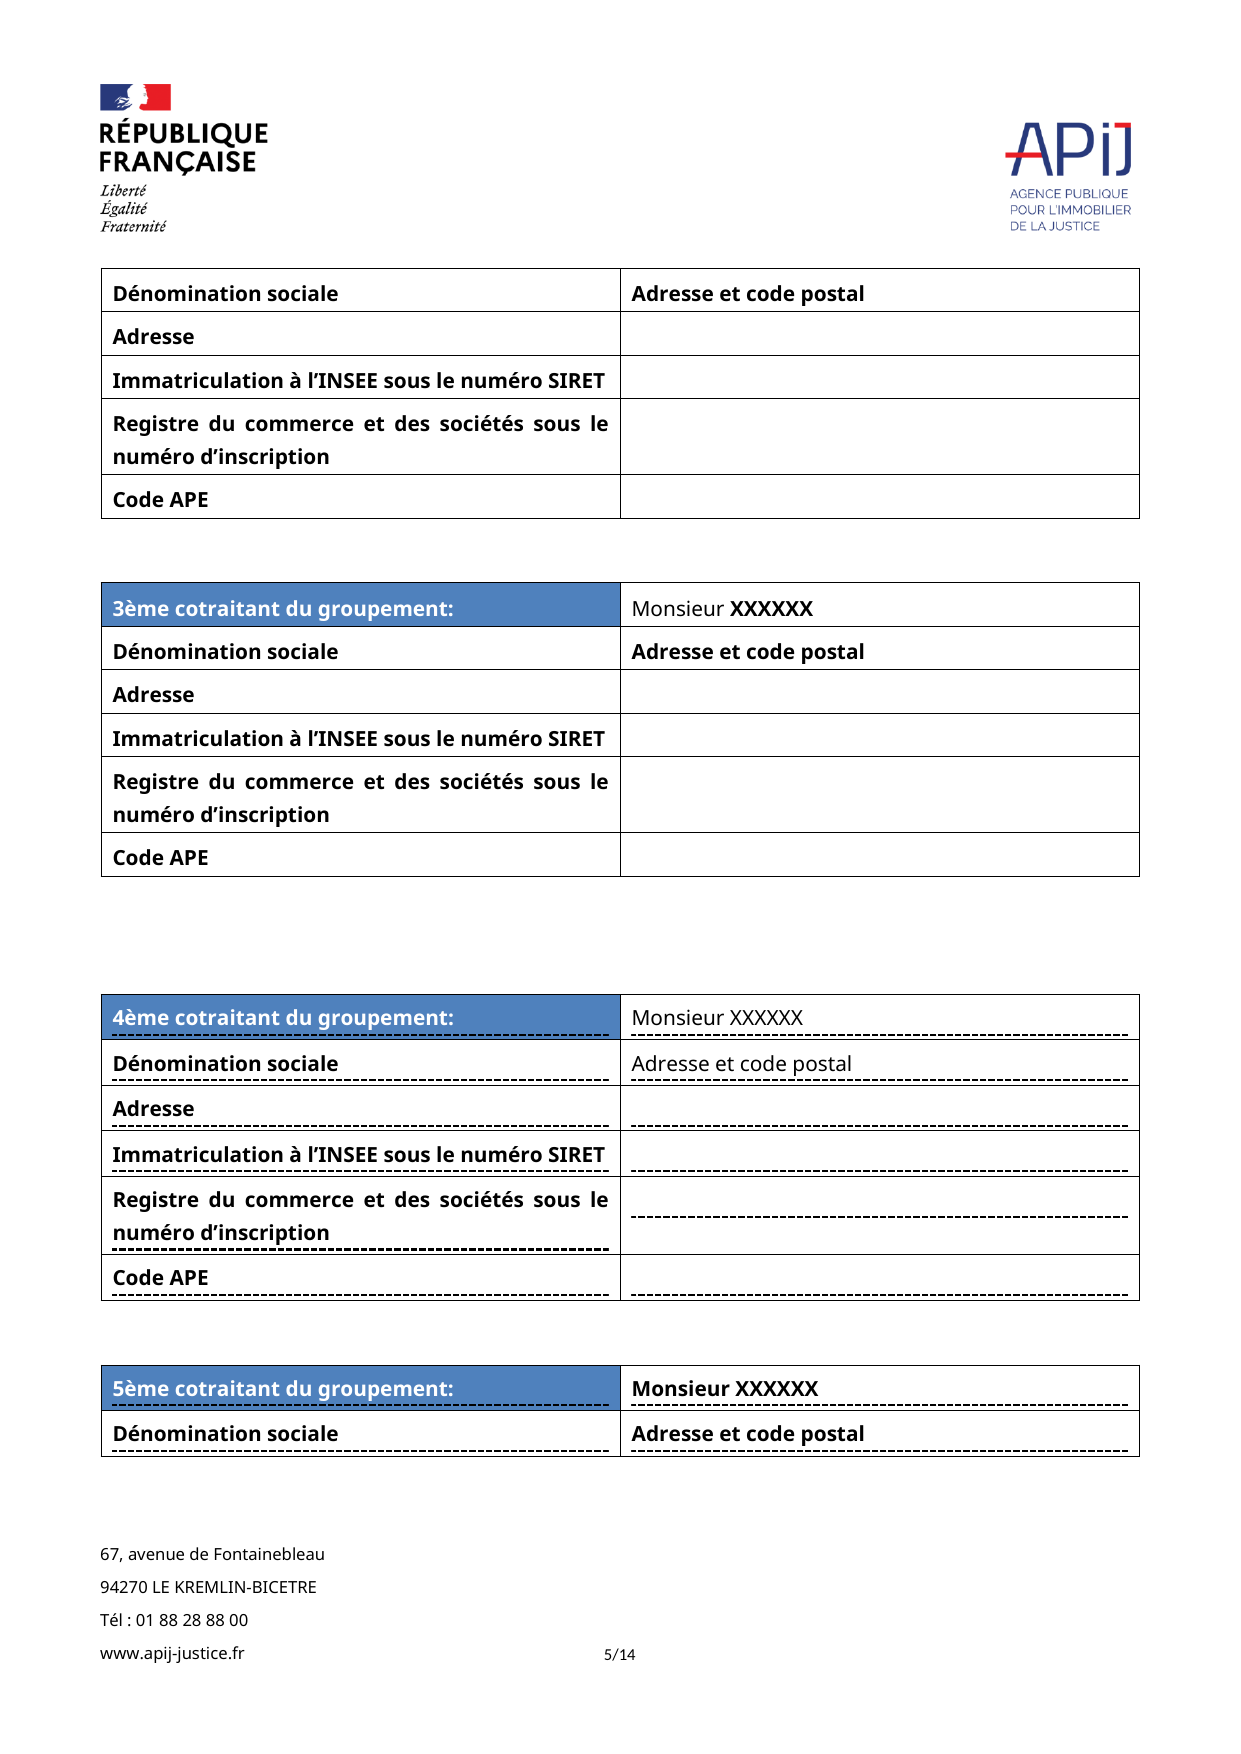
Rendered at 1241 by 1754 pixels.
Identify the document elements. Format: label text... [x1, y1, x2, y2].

table_cell Immatriculation à l’INSEE sous le numéro SIRET [102, 356, 620, 398]
table_cell [621, 714, 1139, 756]
table_cell Dénomination sociale [102, 1411, 620, 1456]
table_cell Dénomination sociale [102, 1040, 620, 1085]
table_cell [621, 833, 1139, 876]
table_cell [621, 1255, 1139, 1299]
table_header 3ème cotraitant du groupement: [102, 583, 620, 626]
table_cell Adresse [102, 312, 620, 354]
table_cell [621, 670, 1139, 713]
table_cell Dénomination sociale [102, 627, 620, 669]
table_header Monsieur XXXXXX [621, 583, 1139, 626]
table_cell Dénomination sociale [102, 269, 620, 311]
picture [100, 84, 1134, 232]
table_cell Adresse [102, 1086, 620, 1130]
table_cell Code APE [102, 833, 620, 876]
table_cell [621, 475, 1139, 517]
table_header 5ème cotraitant du groupement: [102, 1366, 620, 1410]
table_cell Adresse et code postal [621, 1040, 1139, 1085]
table_cell [621, 356, 1139, 398]
table_cell [621, 312, 1139, 354]
table_cell Immatriculation à l’INSEE sous le numéro SIRET [102, 714, 620, 756]
table_cell Code APE [102, 475, 620, 517]
table_cell [621, 1086, 1139, 1130]
table_cell [621, 399, 1139, 474]
table_cell Adresse et code postal [621, 1411, 1139, 1456]
table_cell Adresse et code postal [621, 627, 1139, 669]
table_cell [621, 757, 1139, 832]
table_cell Code APE [102, 1255, 620, 1299]
table_cell Immatriculation à l’INSEE sous le numéro SIRET [102, 1131, 620, 1176]
table_cell Registre du commerce et des sociétés sous le numéro d’inscription [102, 1177, 620, 1254]
table_cell Registre du commerce et des sociétés sous le numéro d’inscription [102, 399, 620, 474]
table_cell Adresse et code postal [621, 269, 1139, 311]
table_header Monsieur XXXXXX [621, 1366, 1139, 1410]
table_cell Registre du commerce et des sociétés sous le numéro d’inscription [102, 757, 620, 832]
table_header 4ème cotraitant du groupement: [102, 995, 620, 1039]
table_cell [621, 1131, 1139, 1176]
table_cell [621, 1177, 1139, 1254]
table_cell Adresse [102, 670, 620, 713]
table_header Monsieur XXXXXX [621, 995, 1139, 1039]
